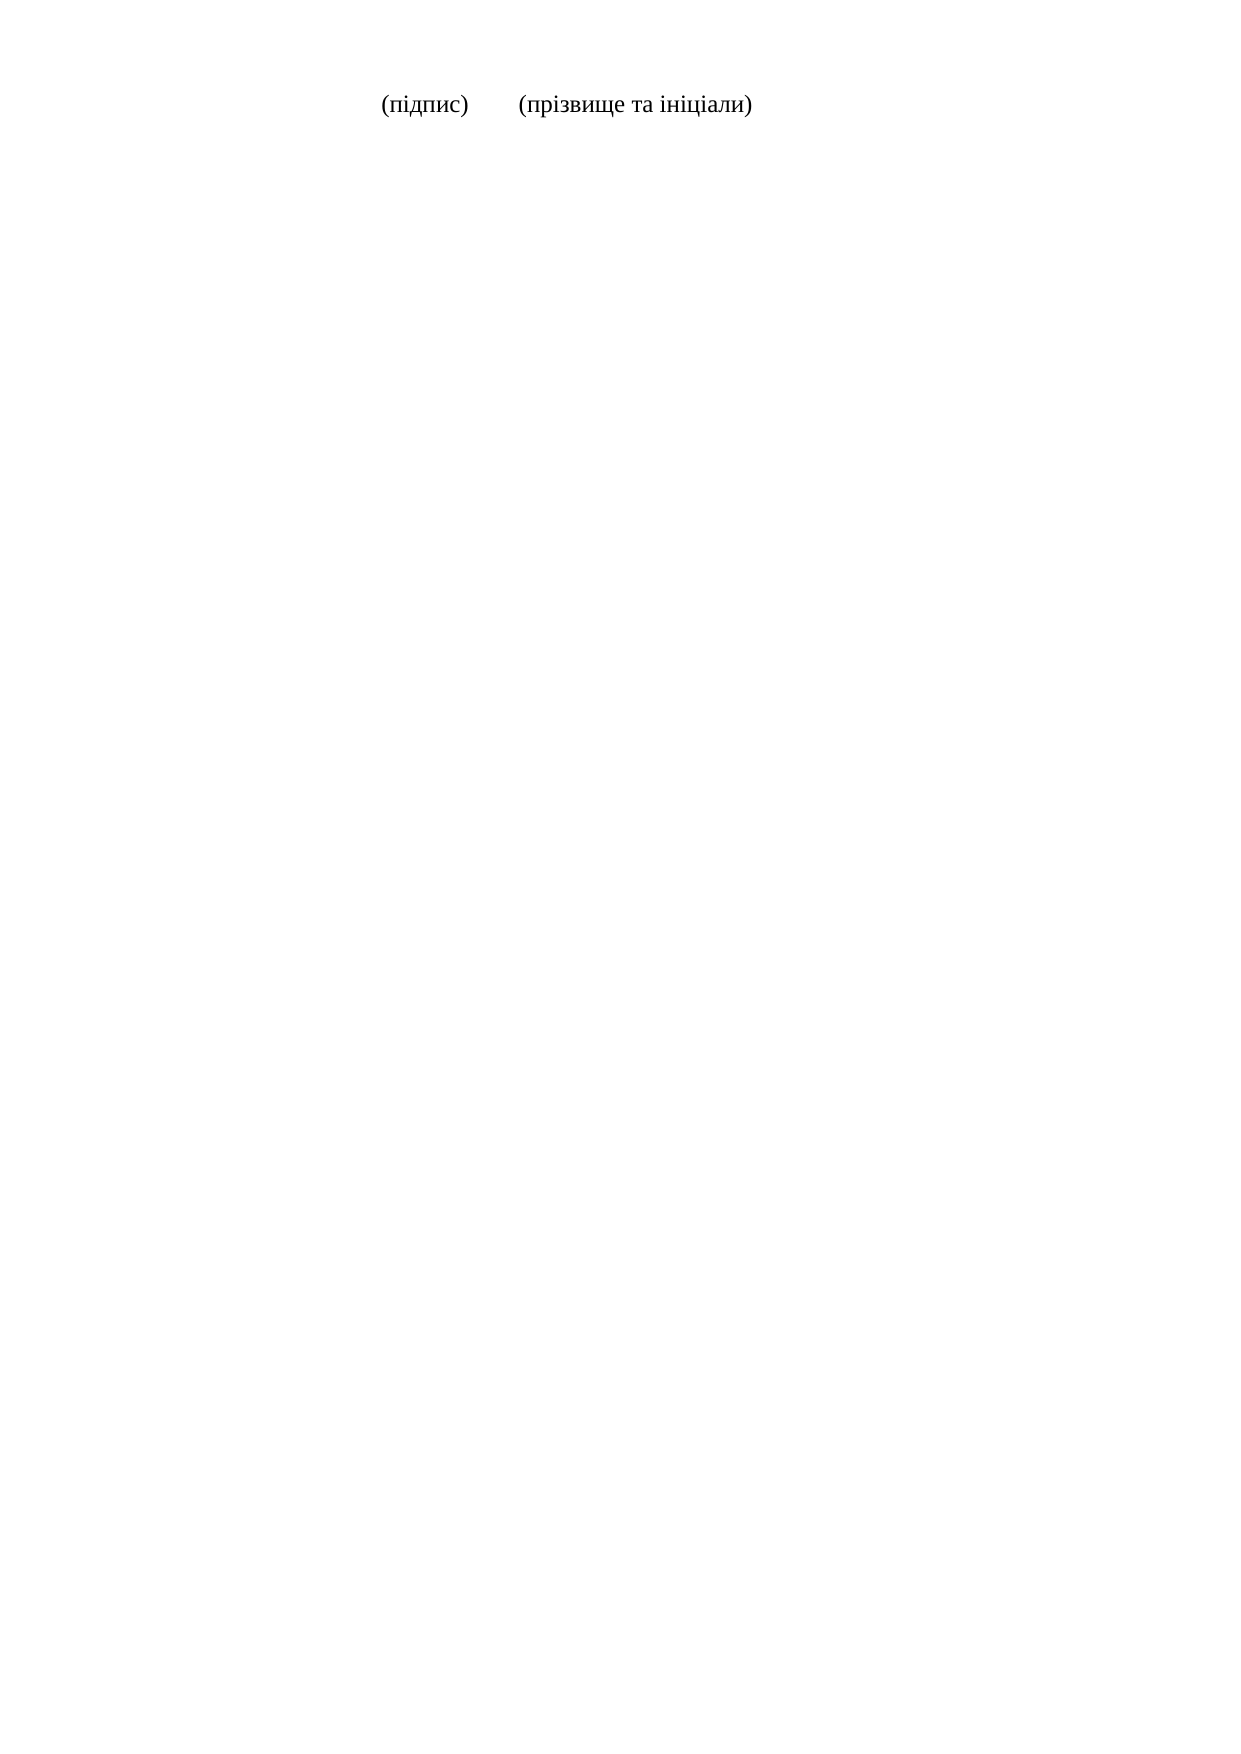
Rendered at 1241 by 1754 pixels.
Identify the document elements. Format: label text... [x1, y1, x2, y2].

text (підпис) (прізвище та ініціали) [301, 89, 1187, 117]
